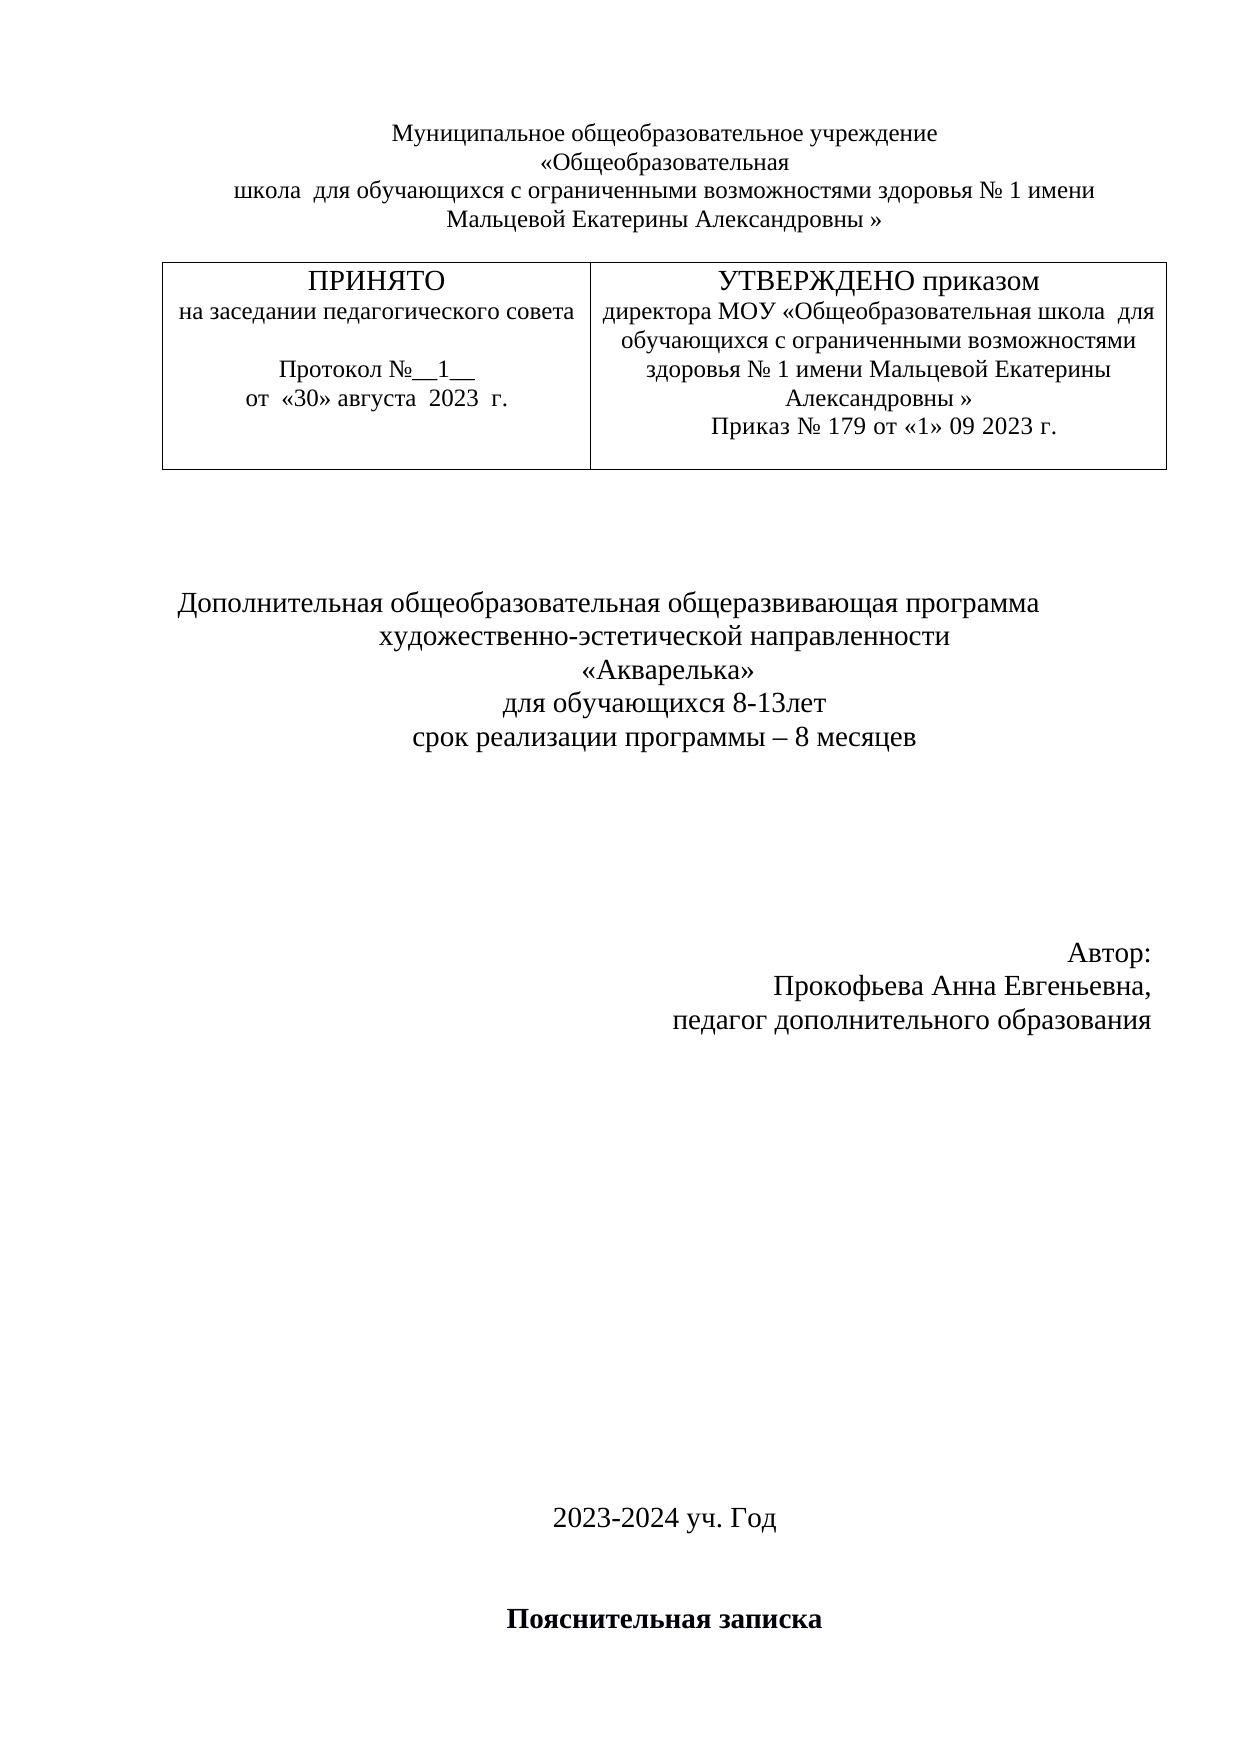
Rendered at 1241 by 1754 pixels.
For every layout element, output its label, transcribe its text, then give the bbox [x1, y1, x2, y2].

text 2023-2024 уч. Год [177, 1500, 1152, 1534]
text Пояснительная записка [177, 1601, 1152, 1634]
table_header ПРИНЯТО на заседании педагогического совета Протокол №__1__ от «30» августа 2023 г. [163, 263, 590, 469]
text школа для обучающихся с ограниченными возможностями здоровья № 1 имени Мальцевой Екатерины Александровны » [177, 176, 1152, 233]
text Прокофьева Анна Евгеньевна, [177, 968, 1152, 1002]
text срок реализации программы – 8 месяцев [177, 719, 1152, 753]
text Дополнительная общеобразовательная общеразвивающая программа [177, 585, 1152, 618]
text педагог дополнительного образования [177, 1002, 1152, 1035]
text «Акварелька» [177, 652, 1152, 686]
text Автор: [177, 935, 1152, 968]
text Муниципальное общеобразовательное учреждение [177, 118, 1152, 147]
text «Общеобразовательная [177, 147, 1152, 176]
text художественно-эстетической направленности [177, 618, 1152, 652]
text для обучающихся 8-13лет [177, 686, 1152, 719]
table_header УТВЕРЖДЕНО приказом директора МОУ «Общеобразовательная школа для обучающихся с ограниченными возможностями здоровья № 1 имени Мальцевой Екатерины Александровны » Приказ № 179 от «1» 09 2023 г. [591, 263, 1166, 469]
